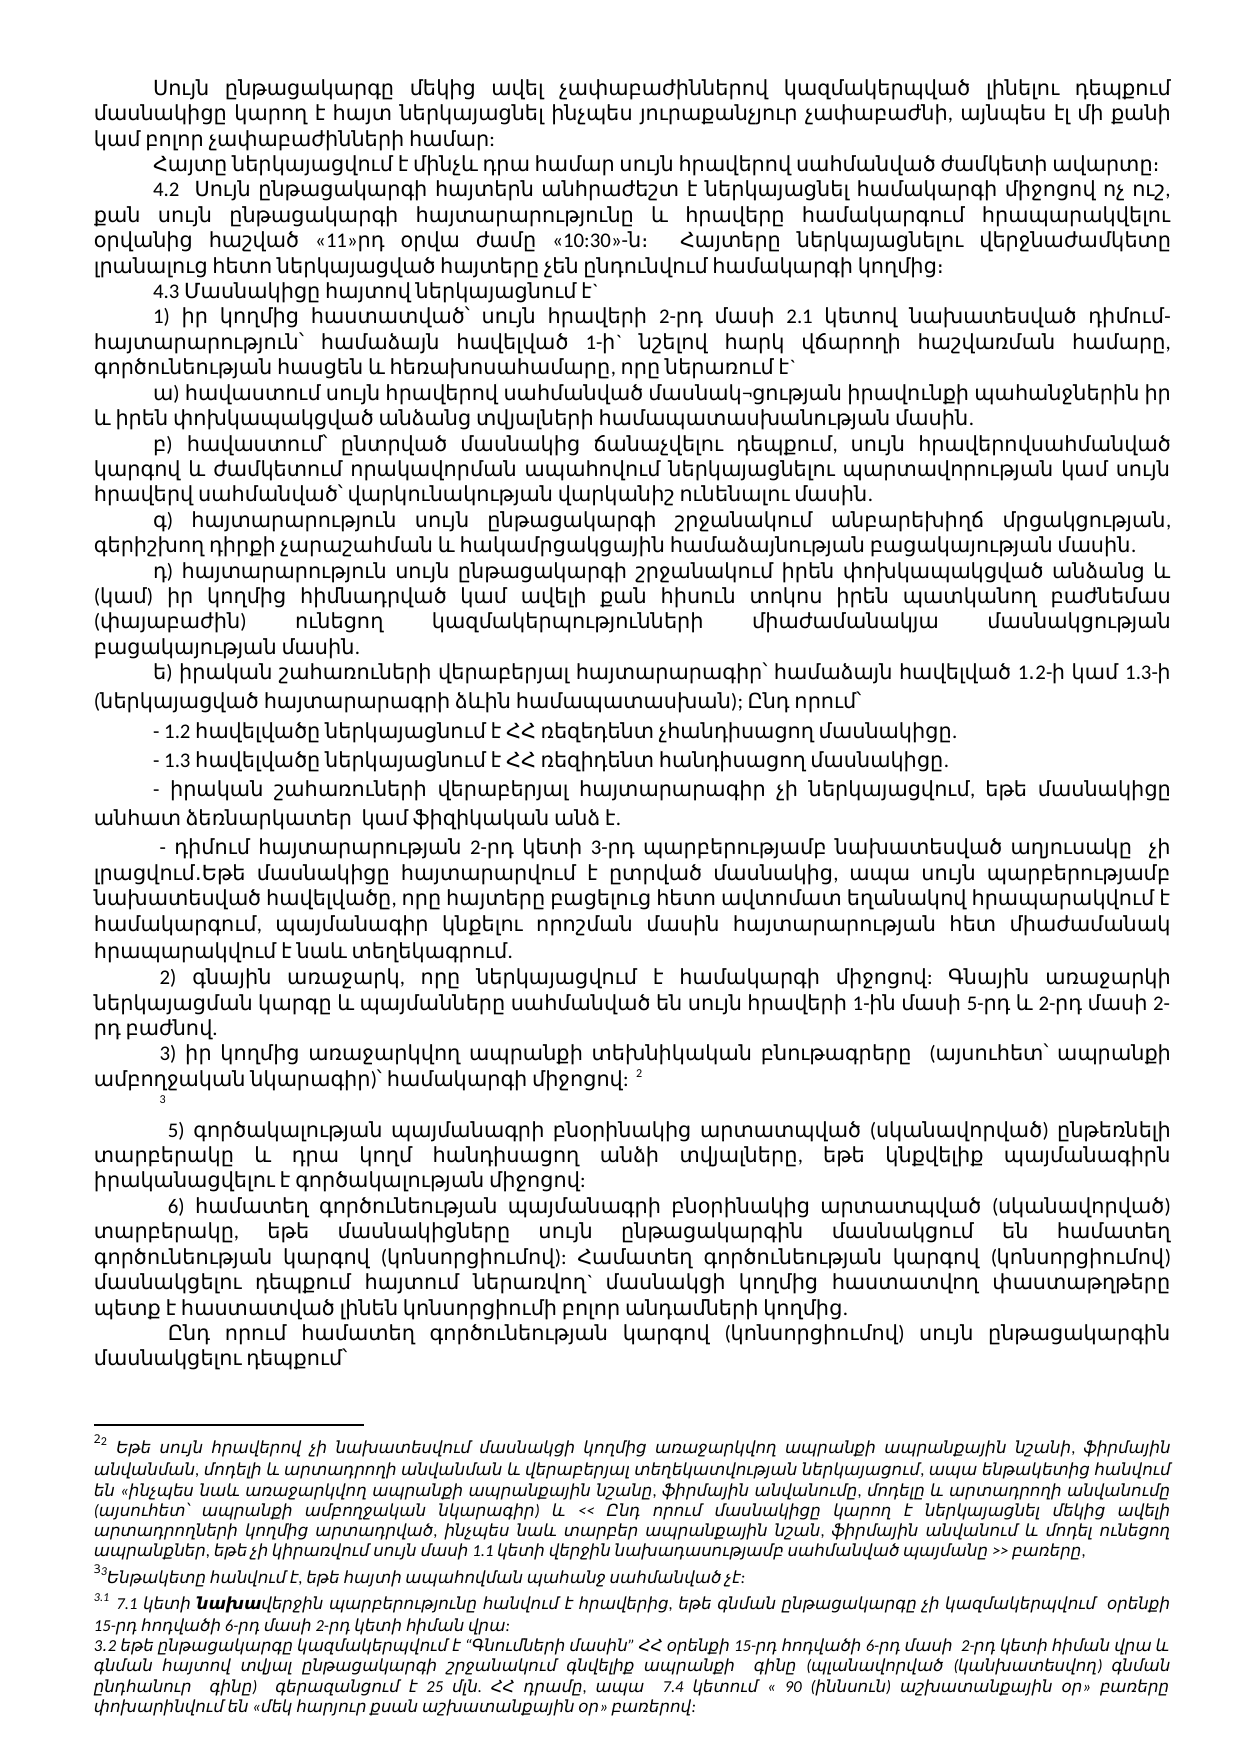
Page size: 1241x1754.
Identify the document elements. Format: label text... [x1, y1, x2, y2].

text 2) գնային առաջարկ, որը ներկայացվում է համակարգի միջոցով: Գնային առաջարկի ներկայացման կարգը և պայմանները սահմանված են սույն հրավերի 1-ին մասի 5-րդ և 2-րդ մասի 2-րդ բաժնով. [94, 964, 1171, 1041]
text - 1.2 հավելվածը ներկայացնում է ՀՀ ռեզեդենտ չհանդիսացող մասնակիցը. [94, 718, 1171, 743]
text Սույն ընթացակարգը մեկից ավել չափաբաժիններով կազմակերպված լինելու դեպքում մասնակիցը կարող է հայտ ներկայացնել ինչպես յուրաքանչյուր չափաբաժնի, այնպես էլ մի քանի կամ բոլոր չափաբաժինների համար: [94, 75, 1171, 151]
text 3) իր կողմից առաջարկվող ապրանքի տեխնիկական բնութագրերը (այսուհետ՝ ապրանքի ամբողջական նկարագիր)՝ համակարգի միջոցով: 2 [94, 1041, 1171, 1091]
text 1) իր կողմից հաստատված՝ սույն հրավերի 2-րդ մասի 2.1 կետով նախատեսված դիմում-հայտարարություն՝ համաձայն հավելված 1-ի` նշելով հարկ վճարողի հաշվառման համարը, գործունեության հասցեն և հեռախոսահամարը, որը ներառում է` [94, 304, 1171, 380]
text 4.2 Սույն ընթացակարգի հայտերն անհրաժեշտ է ներկայացնել համակարգի միջոցով ոչ ուշ, քան սույն ընթացակարգի հայտարարությունը և հրավերը համակարգում հրապարակվելու օրվանից հաշված «11»րդ օրվա ժամը «10:30»-ն։ Հայտերը ներկայացնելու վերջնաժամկետը լրանալուց հետո ներկայացված հայտերը չեն ընդունվում համակարգի կողմից։ [94, 177, 1171, 278]
text 4.3 Մասնակիցը հայտով ներկայացնում է` [94, 278, 1171, 304]
text - դիմում հայտարարության 2-րդ կետի 3-րդ պարբերությամբ նախատեսված աղյուսակը չի լրացվում․Եթե մասնակիցը հայտարարվում է ըտրված մասնակից, ապա սույն պարբերությամբ նախատեսված հավելվածը, որը հայտերը բացելուց հետո ավտոմատ եղանակով հրապարակվում է համակարգում, պայմանագիր կնքելու որոշման մասին հայտարարության հետ միաժամանակ հրապարակվում է նաև տեղեկագրում. [94, 834, 1171, 964]
text Հայտը ներկայացվում է մինչև դրա համար սույն հրավերով սահմանված ժամկետի ավարտը։ [94, 151, 1171, 177]
text ա) հավաստում սույն հրավերով սահմանված մասնակ¬ցության իրավունքի պահանջներին իր և իրեն փոխկապակցված անձանց տվյալների համապատասխանության մասին. [94, 380, 1171, 431]
text գ) հայտարարություն սույն ընթացակարգի շրջանակում անբարեխիղճ մրցակցության, գերիշխող դիրքի չարաշահման և հակամրցակցային համաձայնության բացակայության մասին. [94, 507, 1171, 558]
text 6) համատեղ գործունեության պայմանագրի բնօրինակից արտատպված (սկանավորված) տարբերակը, եթե մասնակիցները սույն ընթացակարգին մասնակցում են համատեղ գործունեության կարգով (կոնսորցիումով): Համատեղ գործունեության կարգով (կոնսորցիումով) մասնակցելու դեպքում հայտում ներառվող` մասնակցի կողմից հաստատվող փաստաթղթերը պետք է հաստատված լինեն կոնսորցիումի բոլոր անդամների կողմից. [94, 1193, 1171, 1320]
text - իրական շահառուների վերաբերյալ հայտարարագիր չի ներկայացվում, եթե մասնակիցը անհատ ձեռնարկատեր կամ ֆիզիկական անձ է. [94, 776, 1171, 831]
text - 1.3 հավելվածը ներկայացնում է ՀՀ ռեզիդենտ հանդիսացող մասնակիցը. [94, 747, 1171, 772]
text 3 [94, 1091, 1171, 1117]
text ե) իրական շահառուների վերաբերյալ հայտարարագիր՝ համաձայն հավելված 1․2-ի կամ 1.3-ի (ներկայացված հայտարարագրի ձևին համապատասխան); Ընդ որում՝ [94, 659, 1171, 714]
text դ) հայտարարություն սույն ընթացակարգի շրջանակում իրեն փոխկապակցված անձանց և (կամ) իր կողմից հիմնադրված կամ ավելի քան հիսուն տոկոս իրեն պատկանող բաժնեմաս (փայաբաժին) ունեցող կազմակերպությունների միաժամանակյա մասնակցության բացակայության մասին. [94, 558, 1171, 659]
text 5) գործակալության պայմանագրի բնօրինակից արտատպված (սկանավորված) ընթեռնելի տարբերակը և դրա կողմ հանդիսացող անձի տվյալները, եթե կնքվելիք պայմանագիրն իրականացվելու է գործակալության միջոցով: [94, 1117, 1171, 1193]
text Ընդ որում համատեղ գործունեության կարգով (կոնսորցիումով) սույն ընթացակարգին մասնակցելու դեպքում՝ [94, 1320, 1171, 1371]
text բ) հավաստում՝ ընտրված մասնակից ճանաչվելու դեպքում, սույն հրավերովսահմանված կարգով և ժամկետում որակավորման ապահովում ներկայացնելու պարտավորության կամ սույն հրավերվ սահմանված՝ վարկունակության վարկանիշ ունենալու մասին. [94, 431, 1171, 507]
